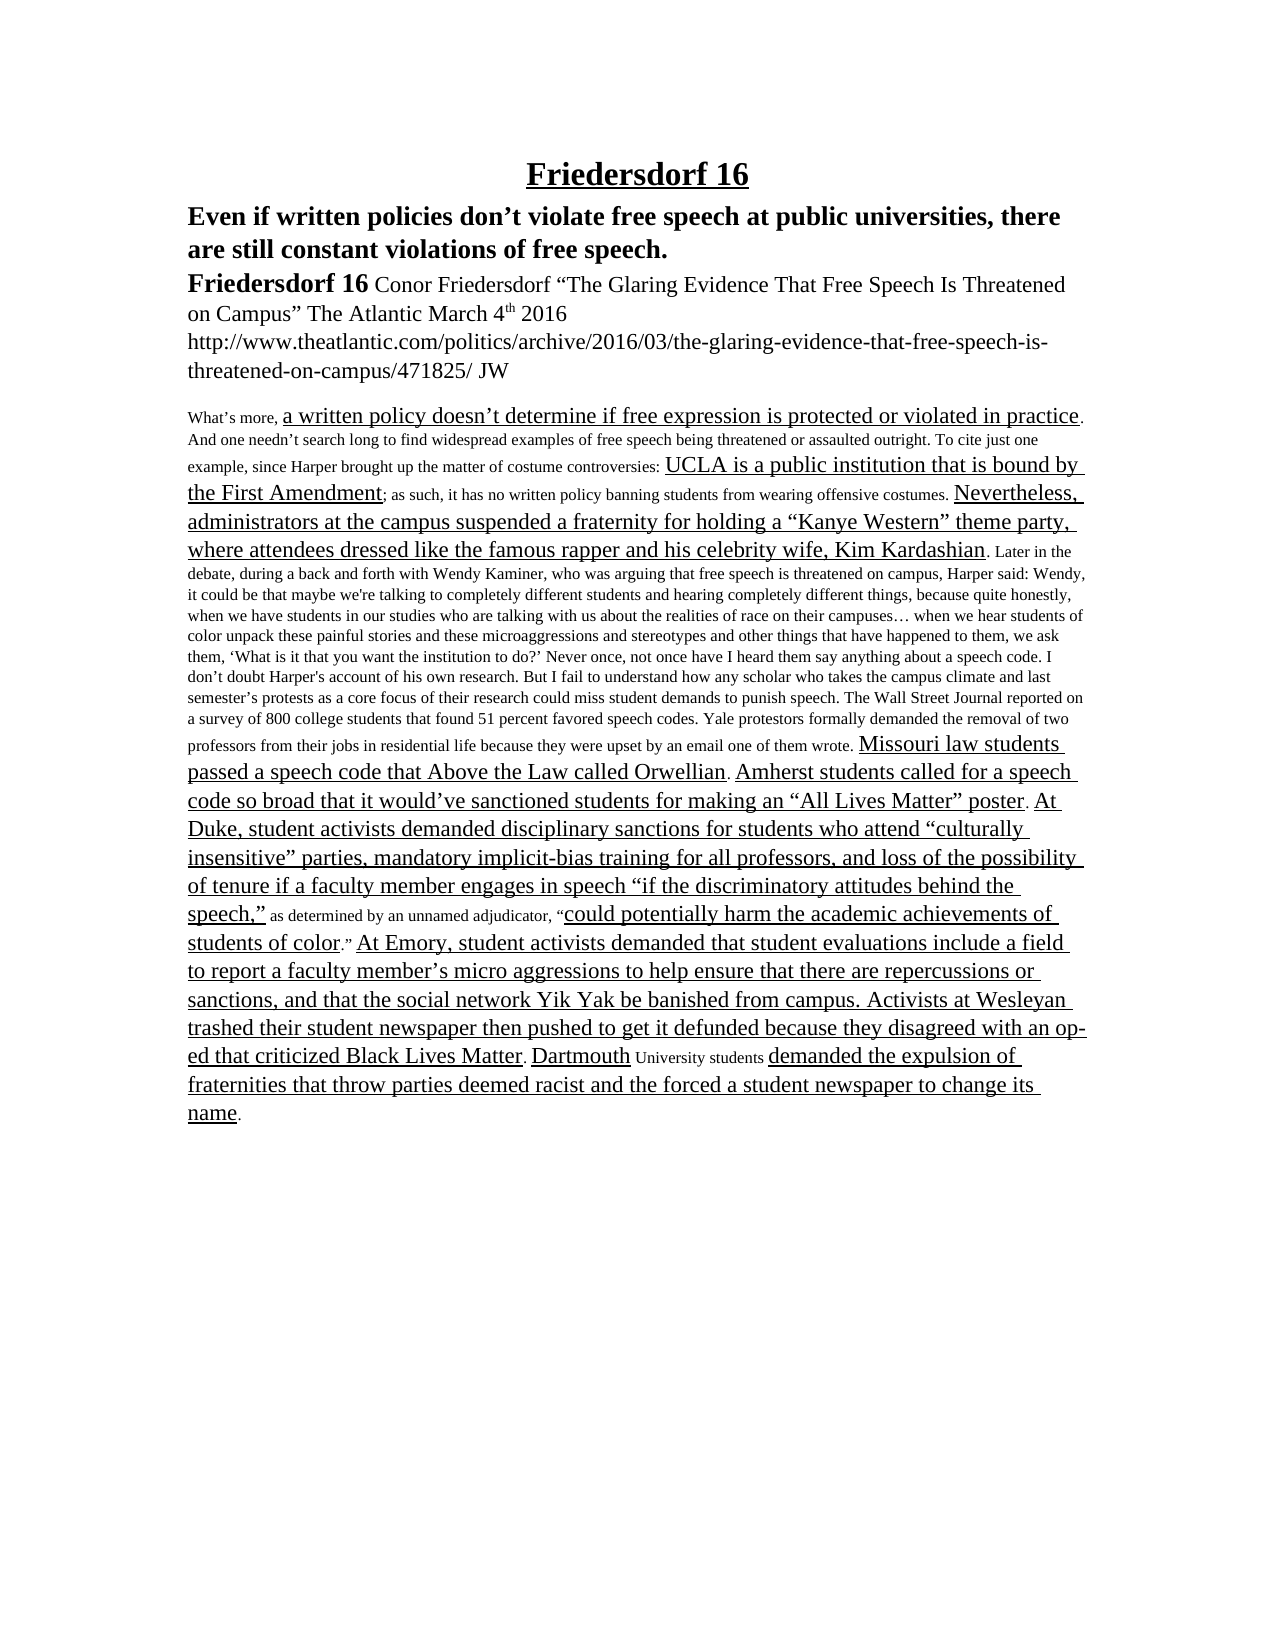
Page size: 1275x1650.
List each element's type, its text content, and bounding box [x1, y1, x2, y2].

subtitle Even if written policies don’t violate free speech at public universities, there are still constant violations of free speech. [187, 200, 1087, 264]
text What’s more, a written policy doesn’t determine if free expression is protected or violated in practice. And one needn’t search long to find widespread examples of free speech being threatened or assaulted outright. To cite just one example, since Harper brought up the matter of costume controversies: UCLA is a public institution that is bound by the First Amendment; as such, it has no written policy banning students from wearing offensive costumes. Nevertheless, administrators at the campus suspended a fraternity for holding a “Kanye Western” theme party, where attendees dressed like the famous rapper and his celebrity wife, Kim Kardashian. Later in the debate, during a back and forth with Wendy Kaminer, who was arguing that free speech is threatened on campus, Harper said: Wendy, it could be that maybe we're talking to completely different students and hearing completely different things, because quite honestly, when we have students in our studies who are talking with us about the realities of race on their campuses… when we hear students of color unpack these painful stories and these microaggressions and stereotypes and other things that have happened to them, we ask them, ‘What is it that you want the institution to do?’ Never once, not once have I heard them say anything about a speech code. I don’t doubt Harper's account of his own research. But I fail to understand how any scholar who takes the campus climate and last semester’s protests as a core focus of their research could miss student demands to punish speech. The Wall Street Journal reported on a survey of 800 college students that found 51 percent favored speech codes. Yale protestors formally demanded the removal of two professors from their jobs in residential life because they were upset by an email one of them wrote. Missouri law students passed a speech code that Above the Law called Orwellian. Amherst students called for a speech code so broad that it would’ve sanctioned students for making an “All Lives Matter” poster. At Duke, student activists demanded disciplinary sanctions for students who attend “culturally insensitive” parties, mandatory implicit-bias training for all professors, and loss of the possibility of tenure if a faculty member engages in speech “if the discriminatory attitudes behind the speech,” as determined by an unnamed adjudicator, “could potentially harm the academic achievements of students of color.” At Emory, student activists demanded that student evaluations include a field to report a faculty member’s micro aggressions to help ensure that there are repercussions or sanctions, and that the social network Yik Yak be banished from campus. Activists at Wesleyan trashed their student newspaper then pushed to get it defunded because they disagreed with an op-ed that criticized Black Lives Matter. Dartmouth University students demanded the expulsion of fraternities that throw parties deemed racist and the forced a student newspaper to change its name. [187, 402, 1087, 1037]
subtitle Friedersdorf 16 [187, 154, 1087, 192]
text Friedersdorf 16 Conor Friedersdorf “The Glaring Evidence That Free Speech Is Threatened on Campus” The Atlantic March 4th 2016 http://www.theatlantic.com/politics/archive/2016/03/the-glaring-evidence-that-free-speech-is-threatened-on-campus/471825/ JW [187, 267, 1087, 383]
